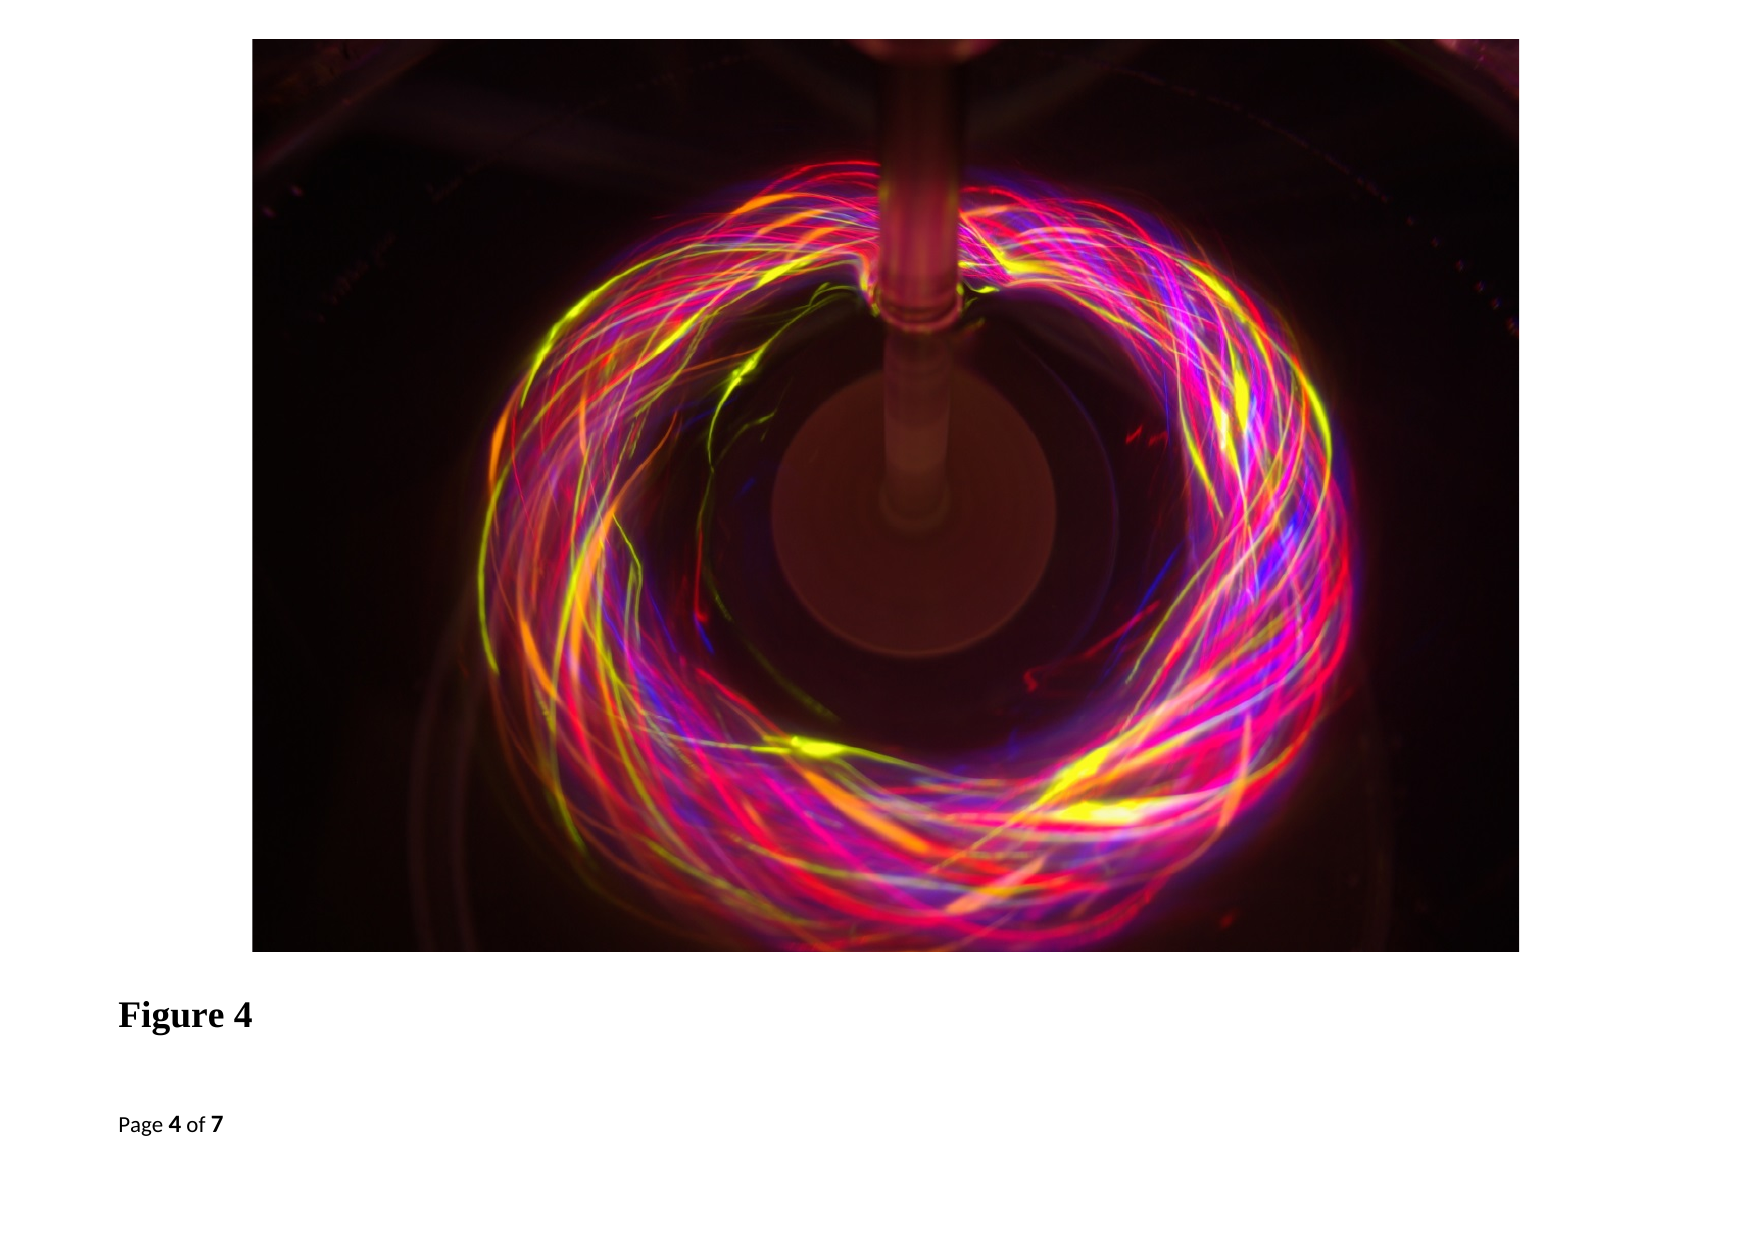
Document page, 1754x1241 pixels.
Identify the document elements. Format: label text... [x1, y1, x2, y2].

picture [252, 39, 1520, 952]
text Figure 4 [118, 993, 1606, 1036]
